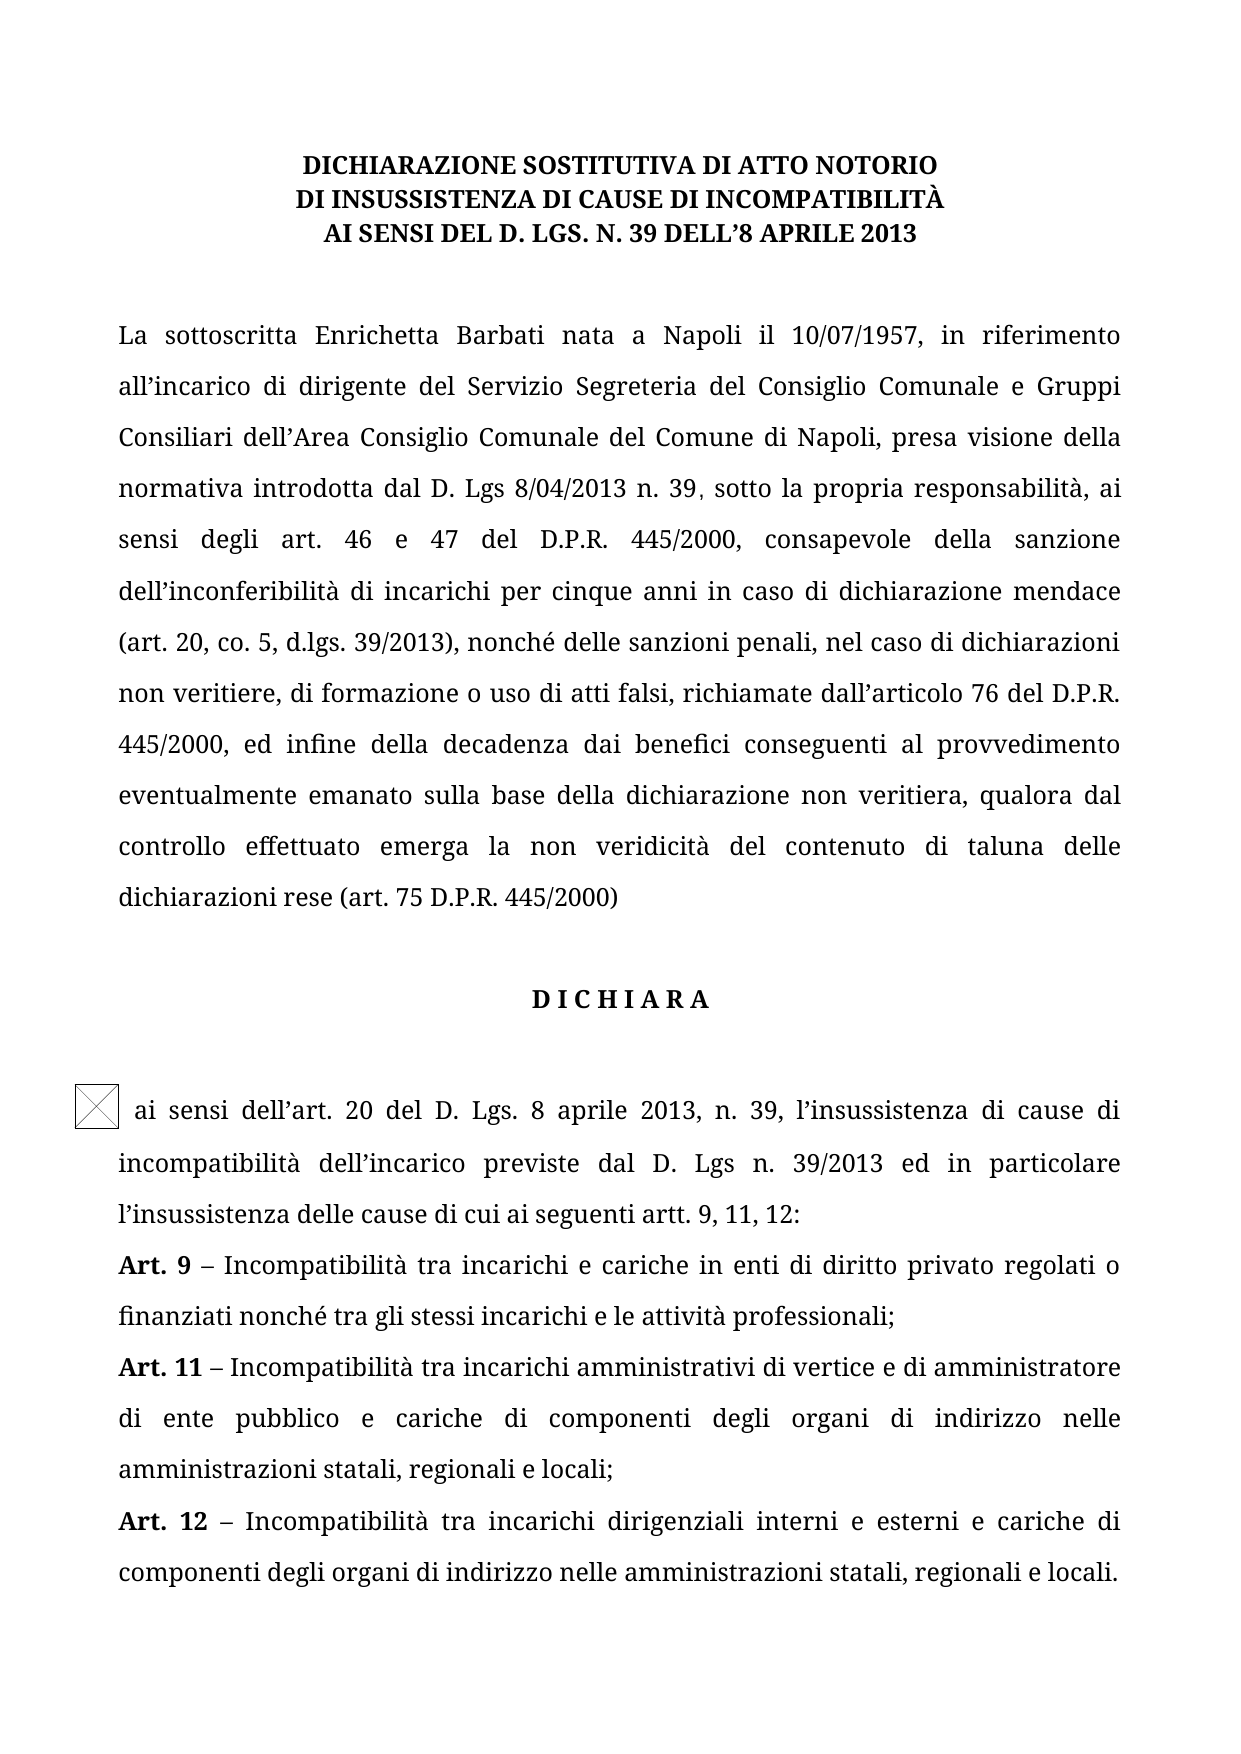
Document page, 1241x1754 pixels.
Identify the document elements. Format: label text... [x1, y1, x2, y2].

text ai sensi dell’art. 20 del D. Lgs. 8 aprile 2013, n. 39, l’insussistenza di cause di incompatibilità dell’incarico previste dal D. Lgs n. 39/2013 ed in particolare l’insussistenza delle cause di cui ai seguenti artt. 9, 11, 12: [74, 1083, 1122, 1231]
text DICHIARAZIONE SOSTITUTIVA DI ATTO NOTORIO [118, 148, 1122, 182]
text AI SENSI DEL D. LGS. N. 39 DELL’8 APRILE 2013 [118, 216, 1122, 250]
text La sottoscritta Enrichetta Barbati nata a Napoli il 10/07/1957, in riferimento all’incarico di dirigente del Servizio Segreteria del Consiglio Comunale e Gruppi Consiliari dell’Area Consiglio Comunale del Comune di Napoli, presa visione della normativa introdotta dal D. Lgs 8/04/2013 n. 39, sotto la propria responsabilità, ai sensi degli art. 46 e 47 del D.P.R. 445/2000, consapevole della sanzione dell’inconferibilità di incarichi per cinque anni in caso di dichiarazione mendace (art. 20, co. 5, d.lgs. 39/2013), nonché delle sanzioni penali, nel caso di dichiarazioni non veritiere, di formazione o uso di atti falsi, richiamate dall’articolo 76 del D.P.R. 445/2000, ed infine della decadenza dai benefici conseguenti al provvedimento eventualmente emanato sulla base della dichiarazione non veritiera, qualora dal controllo effettuato emerga la non veridicità del contenuto di taluna delle dichiarazioni rese (art. 75 D.P.R. 445/2000) [118, 318, 1122, 913]
text D I C H I A R A [118, 981, 1122, 1016]
text Art. 12 – Incompatibilità tra incarichi dirigenziali interni e esterni e cariche di componenti degli organi di indirizzo nelle amministrazioni statali, regionali e locali. [118, 1503, 1122, 1588]
text DI INSUSSISTENZA DI CAUSE DI INCOMPATIBILITÀ [118, 182, 1122, 216]
text Art. 11 – Incompatibilità tra incarichi amministrativi di vertice e di amministratore di ente pubblico e cariche di componenti degli organi di indirizzo nelle amministrazioni statali, regionali e locali; [118, 1350, 1122, 1486]
text Art. 9 – Incompatibilità tra incarichi e cariche in enti di diritto privato regolati o finanziati nonché tra gli stessi incarichi e le attività professionali; [118, 1248, 1122, 1333]
